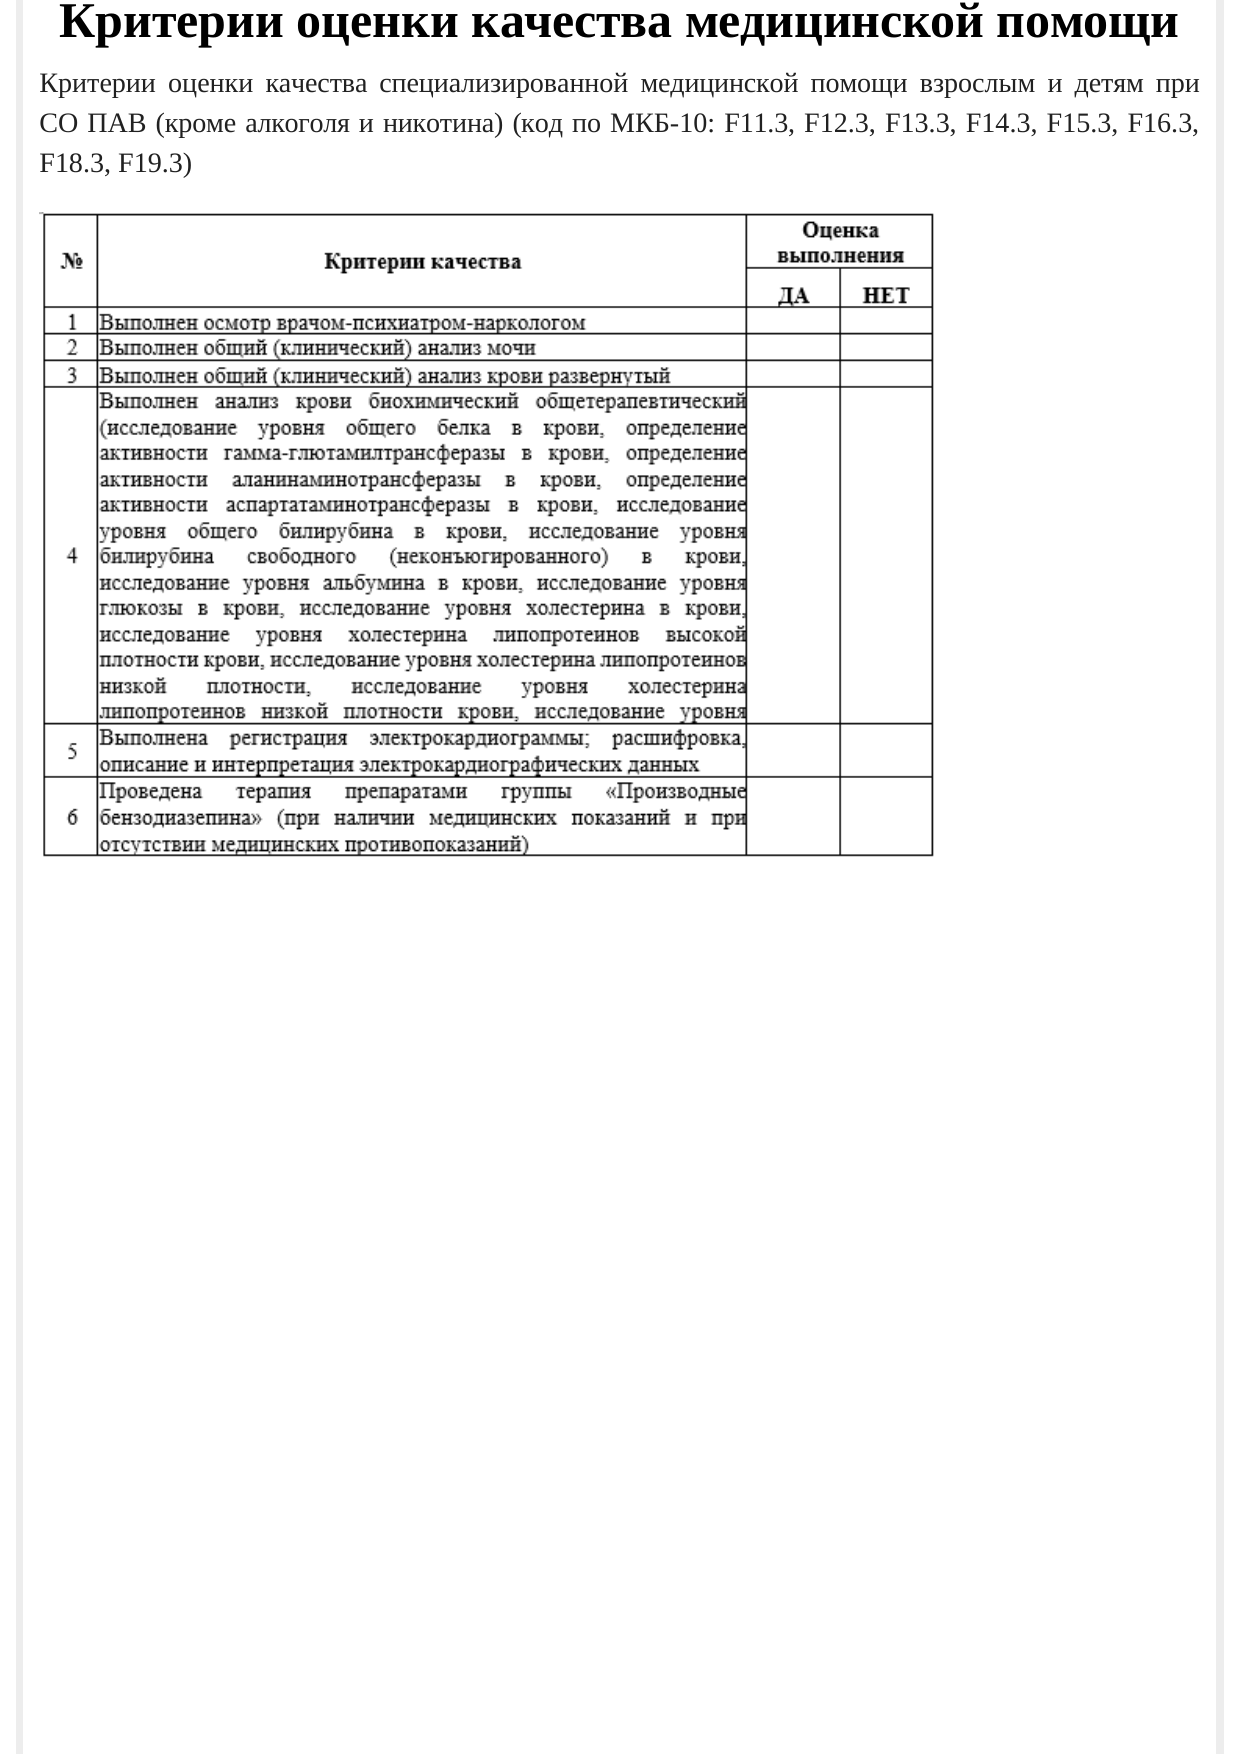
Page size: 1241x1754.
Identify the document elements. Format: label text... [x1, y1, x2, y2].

picture [39, 212, 935, 861]
subtitle Критерии оценки качества медицинской помощи [59, 0, 1236, 46]
text Критерии оценки качества специализированной медицинской помощи взрослым и детям при СО ПАВ (кроме алкоголя и никотина) (код по МКБ-10: F11.3, F12.3, F13.3, F14.3, F15.3, F16.3, F18.3, F19.3) [39, 66, 1200, 179]
